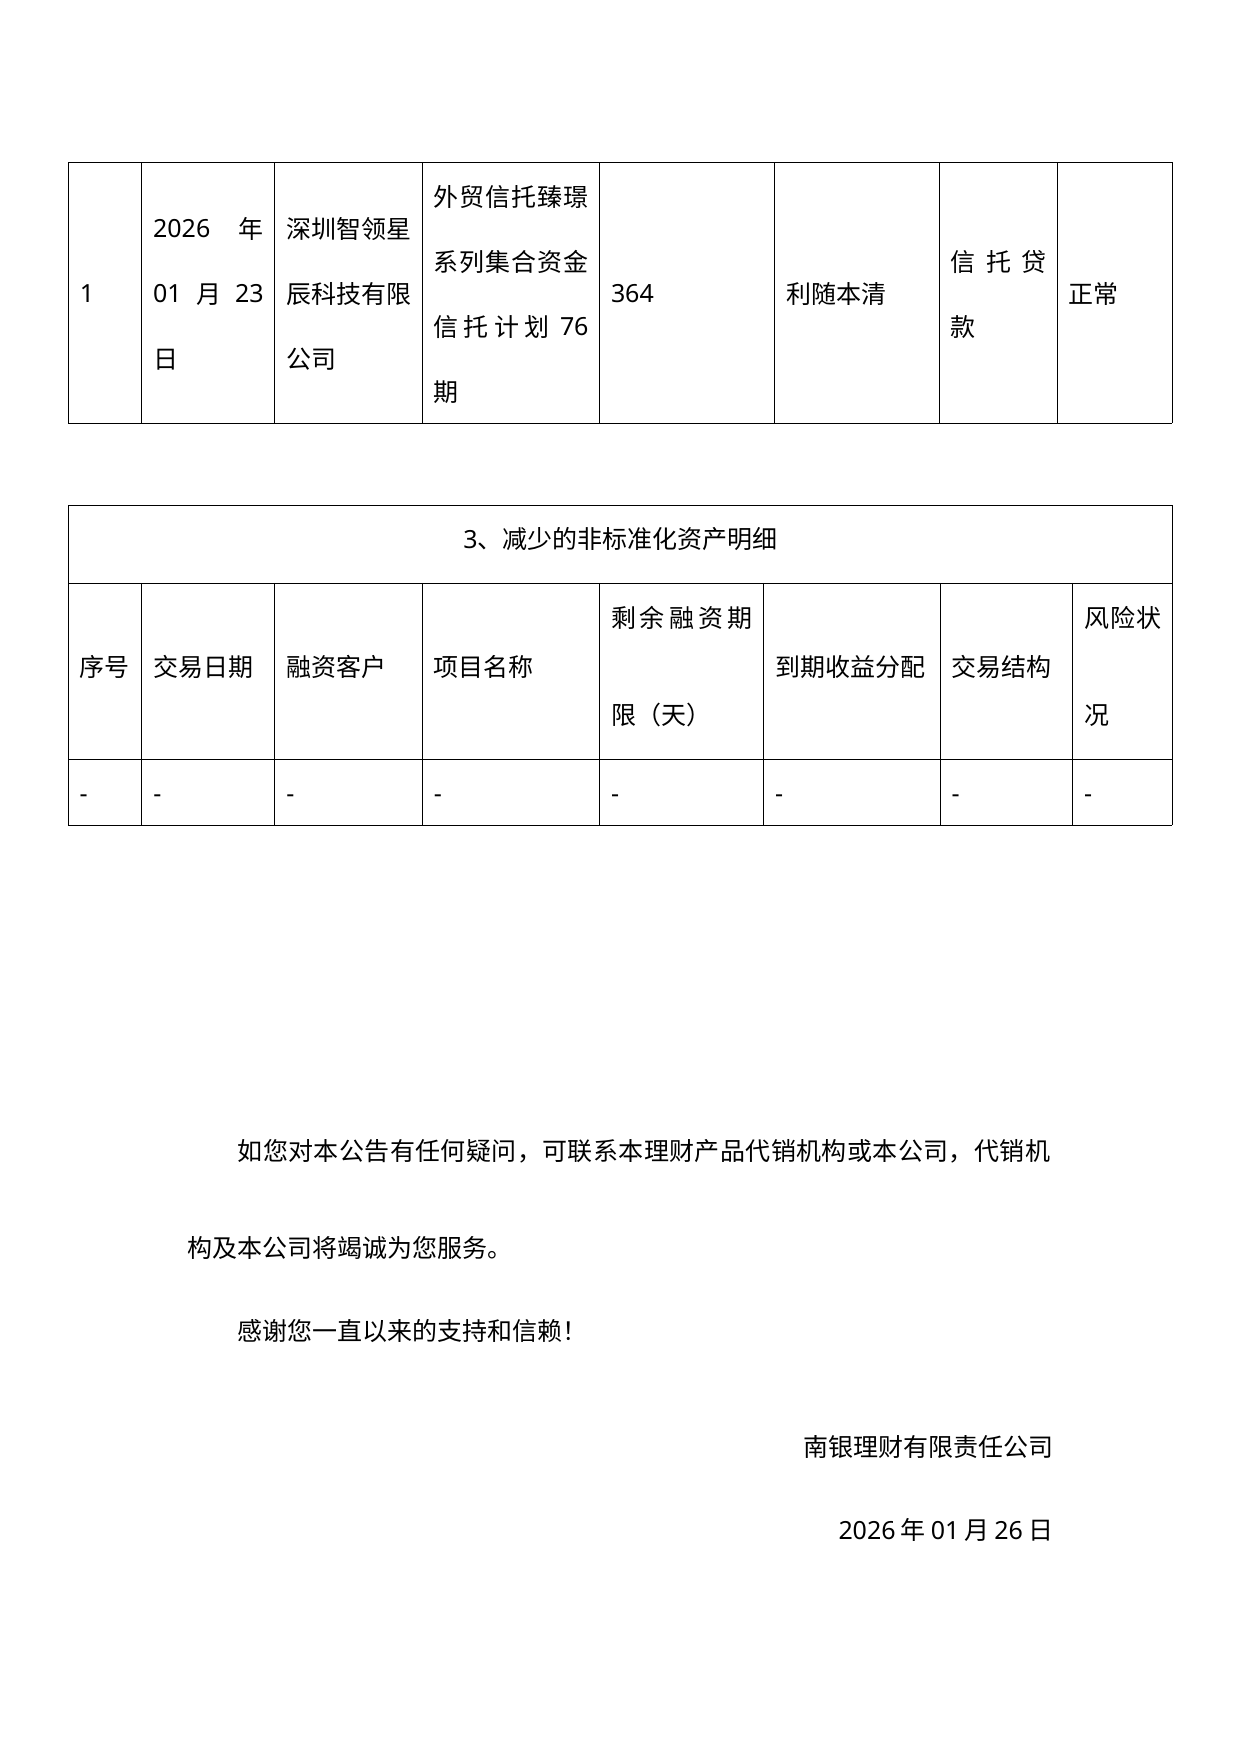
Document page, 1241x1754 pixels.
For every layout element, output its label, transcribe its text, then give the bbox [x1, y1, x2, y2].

table_cell 信托贷款 [940, 163, 1057, 423]
table_cell 利随本清 [775, 163, 939, 423]
table_cell 1 [69, 163, 141, 423]
table_cell - [142, 760, 274, 825]
table_cell - [600, 760, 763, 825]
text 感谢您一直以来的支持和信赖！ [187, 1297, 1053, 1362]
table_cell - [423, 760, 599, 825]
table_cell 2026年01月23日 [142, 163, 274, 423]
table_cell 融资客户 [275, 584, 422, 759]
table_cell 正常 [1058, 163, 1172, 423]
table_cell - [941, 760, 1072, 825]
table_cell 剩余融资期限（天） [600, 584, 763, 759]
table_cell 风险状况 [1073, 584, 1172, 759]
table_cell 到期收益分配 [764, 584, 940, 759]
table_cell 深圳智领星辰科技有限公司 [275, 163, 422, 423]
table_cell 序号 [69, 584, 141, 759]
text 2026年01月26日 [187, 1496, 1053, 1561]
table_cell 外贸信托臻璟系列集合资金信托计划76期 [423, 163, 599, 423]
table_cell - [275, 760, 422, 825]
table_cell 交易日期 [142, 584, 274, 759]
table_cell 项目名称 [423, 584, 599, 759]
table_cell 364 [600, 163, 774, 423]
table_cell 交易结构 [941, 584, 1072, 759]
text 如您对本公告有任何疑问，可联系本理财产品代销机构或本公司，代销机构及本公司将竭诚为您服务。 [187, 1117, 1053, 1279]
table_cell - [1073, 760, 1172, 825]
table_cell - [69, 760, 141, 825]
table_cell - [764, 760, 940, 825]
table_header 3、减少的非标准化资产明细 [69, 506, 1172, 583]
text 南银理财有限责任公司 [187, 1413, 1053, 1478]
